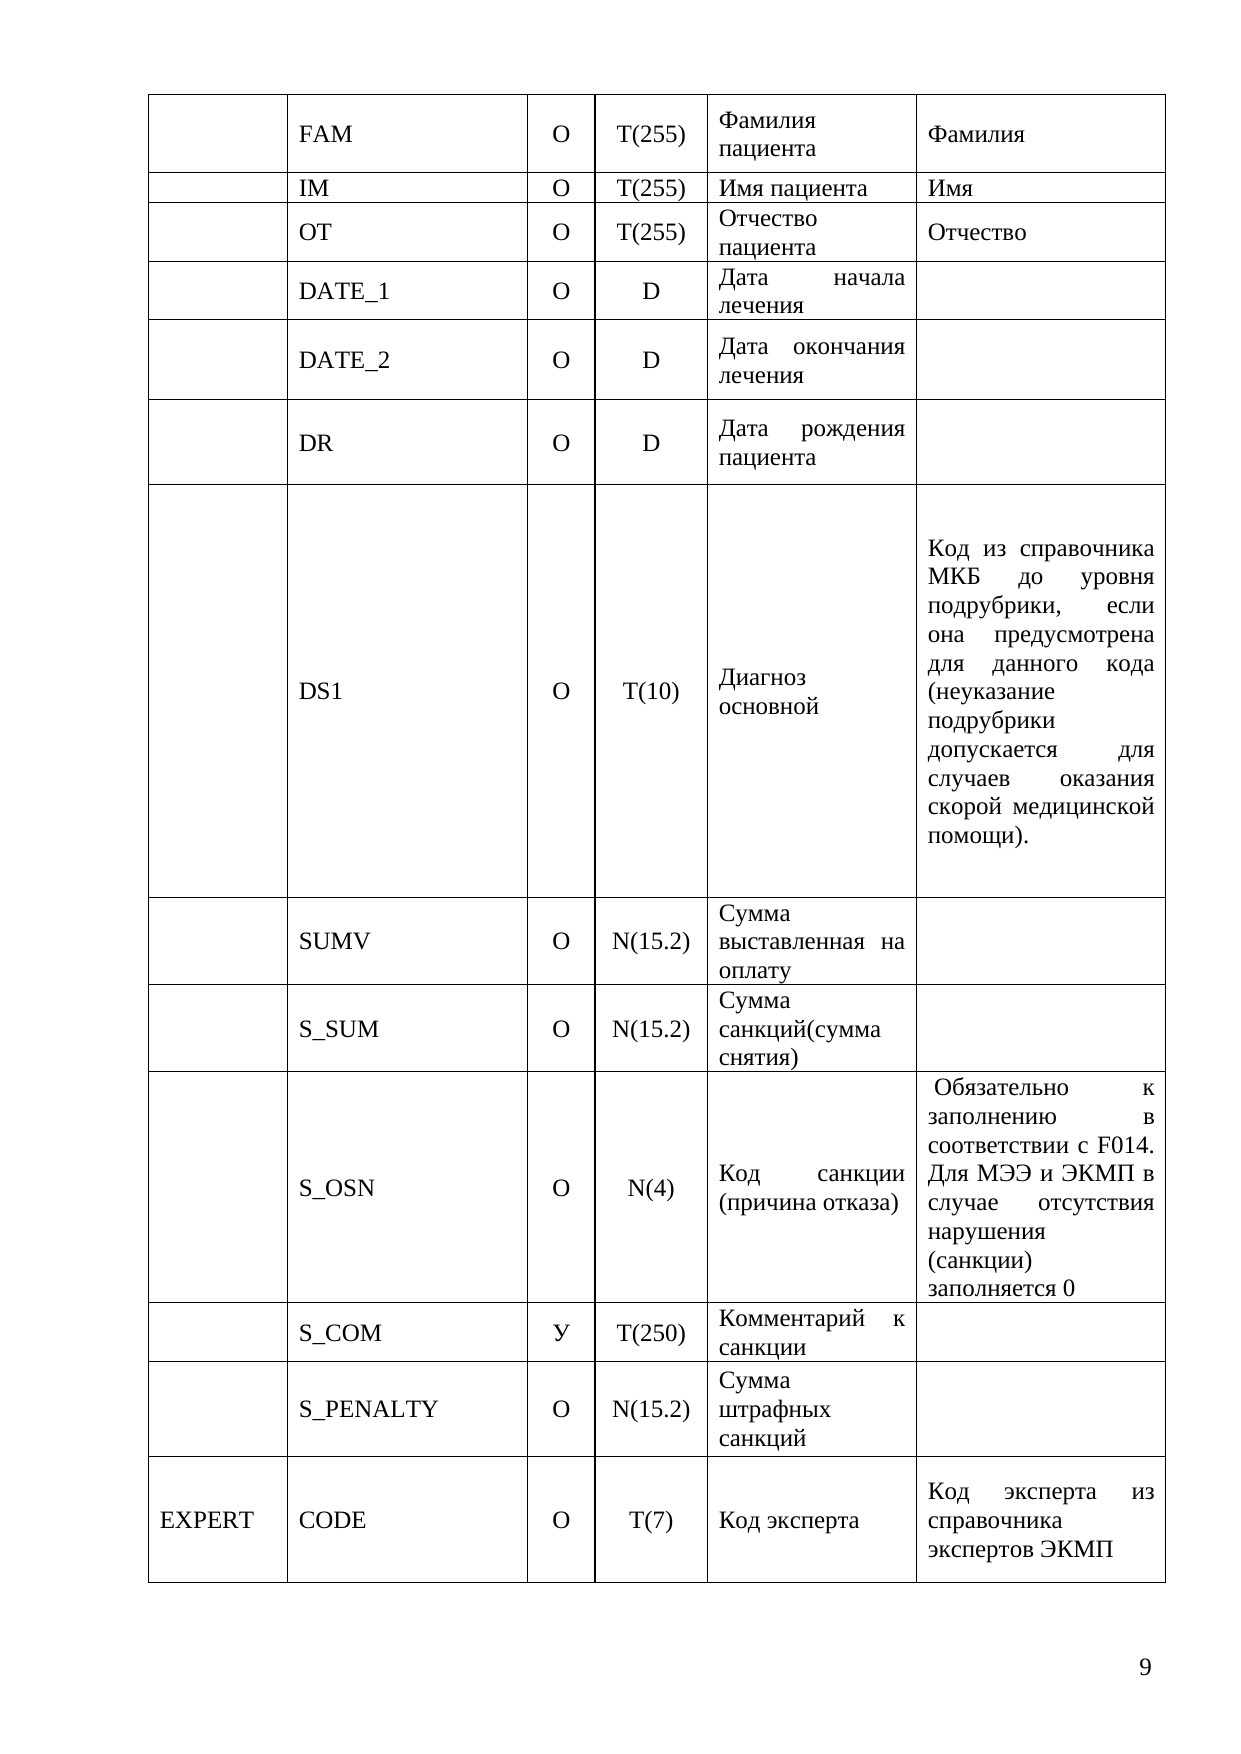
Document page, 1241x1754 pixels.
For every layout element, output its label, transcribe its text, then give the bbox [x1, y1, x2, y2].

table_cell [149, 1072, 287, 1302]
table_cell Сумма штрафных санкций [708, 1362, 916, 1456]
table_cell IM [288, 173, 527, 202]
table_cell DR [288, 400, 527, 484]
table_cell О [528, 985, 594, 1071]
table_cell [149, 898, 287, 984]
table_cell О [528, 262, 594, 319]
table_cell О [528, 1072, 594, 1302]
table_cell O [528, 203, 594, 261]
table_cell DATE_1 [288, 262, 527, 319]
table_cell OT [288, 203, 527, 261]
table_cell Обязательно к заполнению в соответствии с F014. Для МЭЭ и ЭКМП в случае отсутствия нарушения (санкции) заполняется 0 [917, 1072, 1165, 1302]
table_cell Имя пациента [708, 173, 916, 202]
table_cell [149, 262, 287, 319]
table_cell O [528, 400, 594, 484]
table_cell У [528, 1303, 594, 1361]
table_cell Дата окончания лечения [708, 320, 916, 399]
table_cell DATE_2 [288, 320, 527, 399]
table_cell [149, 203, 287, 261]
table_cell Фамилия пациента [708, 95, 916, 172]
table_cell Код санкции (причина отказа) [708, 1072, 916, 1302]
table_cell O [528, 485, 594, 897]
table_cell [149, 1362, 287, 1456]
table_cell [149, 95, 287, 172]
table_cell SUMV [288, 898, 527, 984]
table_cell N(4) [596, 1072, 707, 1302]
table_cell EXPERT [149, 1457, 287, 1582]
table_cell О [528, 95, 594, 172]
table_cell О [528, 173, 594, 202]
table_cell Код из справочника МКБ до уровня подрубрики, если она предусмотрена для данного кода (неуказание подрубрики допускается для случаев оказания скорой медицинской помощи). [917, 485, 1165, 897]
table_cell Код эксперта из справочника экспертов ЭКМП [917, 1457, 1165, 1582]
table_cell D [596, 320, 707, 399]
table_cell [149, 400, 287, 484]
table_cell Диагноз основной [708, 485, 916, 897]
table_cell N(15.2) [596, 1362, 707, 1456]
table_cell Код эксперта [708, 1457, 916, 1582]
table_cell [917, 985, 1165, 1071]
table_cell T(7) [596, 1457, 707, 1582]
table_cell Сумма выставленная на оплату [708, 898, 916, 984]
table_cell T(255) [596, 203, 707, 261]
table_cell Фамилия [917, 95, 1165, 172]
table_cell [917, 1362, 1165, 1456]
table_cell О [528, 1362, 594, 1456]
table_cell T(10) [596, 485, 707, 897]
table_cell Отчество пациента [708, 203, 916, 261]
table_cell Сумма санкций(сумма снятия) [708, 985, 916, 1071]
table_cell DS1 [288, 485, 527, 897]
table_cell [149, 320, 287, 399]
table_cell [149, 1303, 287, 1361]
table_cell [149, 485, 287, 897]
table_cell Имя [917, 173, 1165, 202]
table_cell T(255) [596, 173, 707, 202]
table_cell T(250) [596, 1303, 707, 1361]
table_cell S_OSN [288, 1072, 527, 1302]
table_cell S_PENALTY [288, 1362, 527, 1456]
table_cell Дата рождения пациента [708, 400, 916, 484]
table_cell T(255) [596, 95, 707, 172]
table_cell CODE [288, 1457, 527, 1582]
table_cell [149, 173, 287, 202]
table_cell [917, 1303, 1165, 1361]
table_cell Комментарий к санкции [708, 1303, 916, 1361]
table_cell N(15.2) [596, 985, 707, 1071]
table_cell [917, 898, 1165, 984]
table_cell [149, 985, 287, 1071]
table_cell O [528, 320, 594, 399]
table_cell FAM [288, 95, 527, 172]
table_cell S_SUM [288, 985, 527, 1071]
table_cell S_COM [288, 1303, 527, 1361]
table_cell O [528, 1457, 594, 1582]
table_cell Отчество [917, 203, 1165, 261]
table_cell [917, 320, 1165, 399]
table_cell N(15.2) [596, 898, 707, 984]
table_cell [917, 400, 1165, 484]
table_cell [917, 262, 1165, 319]
table_cell D [596, 400, 707, 484]
table_cell Дата начала лечения [708, 262, 916, 319]
table_cell О [528, 898, 594, 984]
table_cell D [596, 262, 707, 319]
